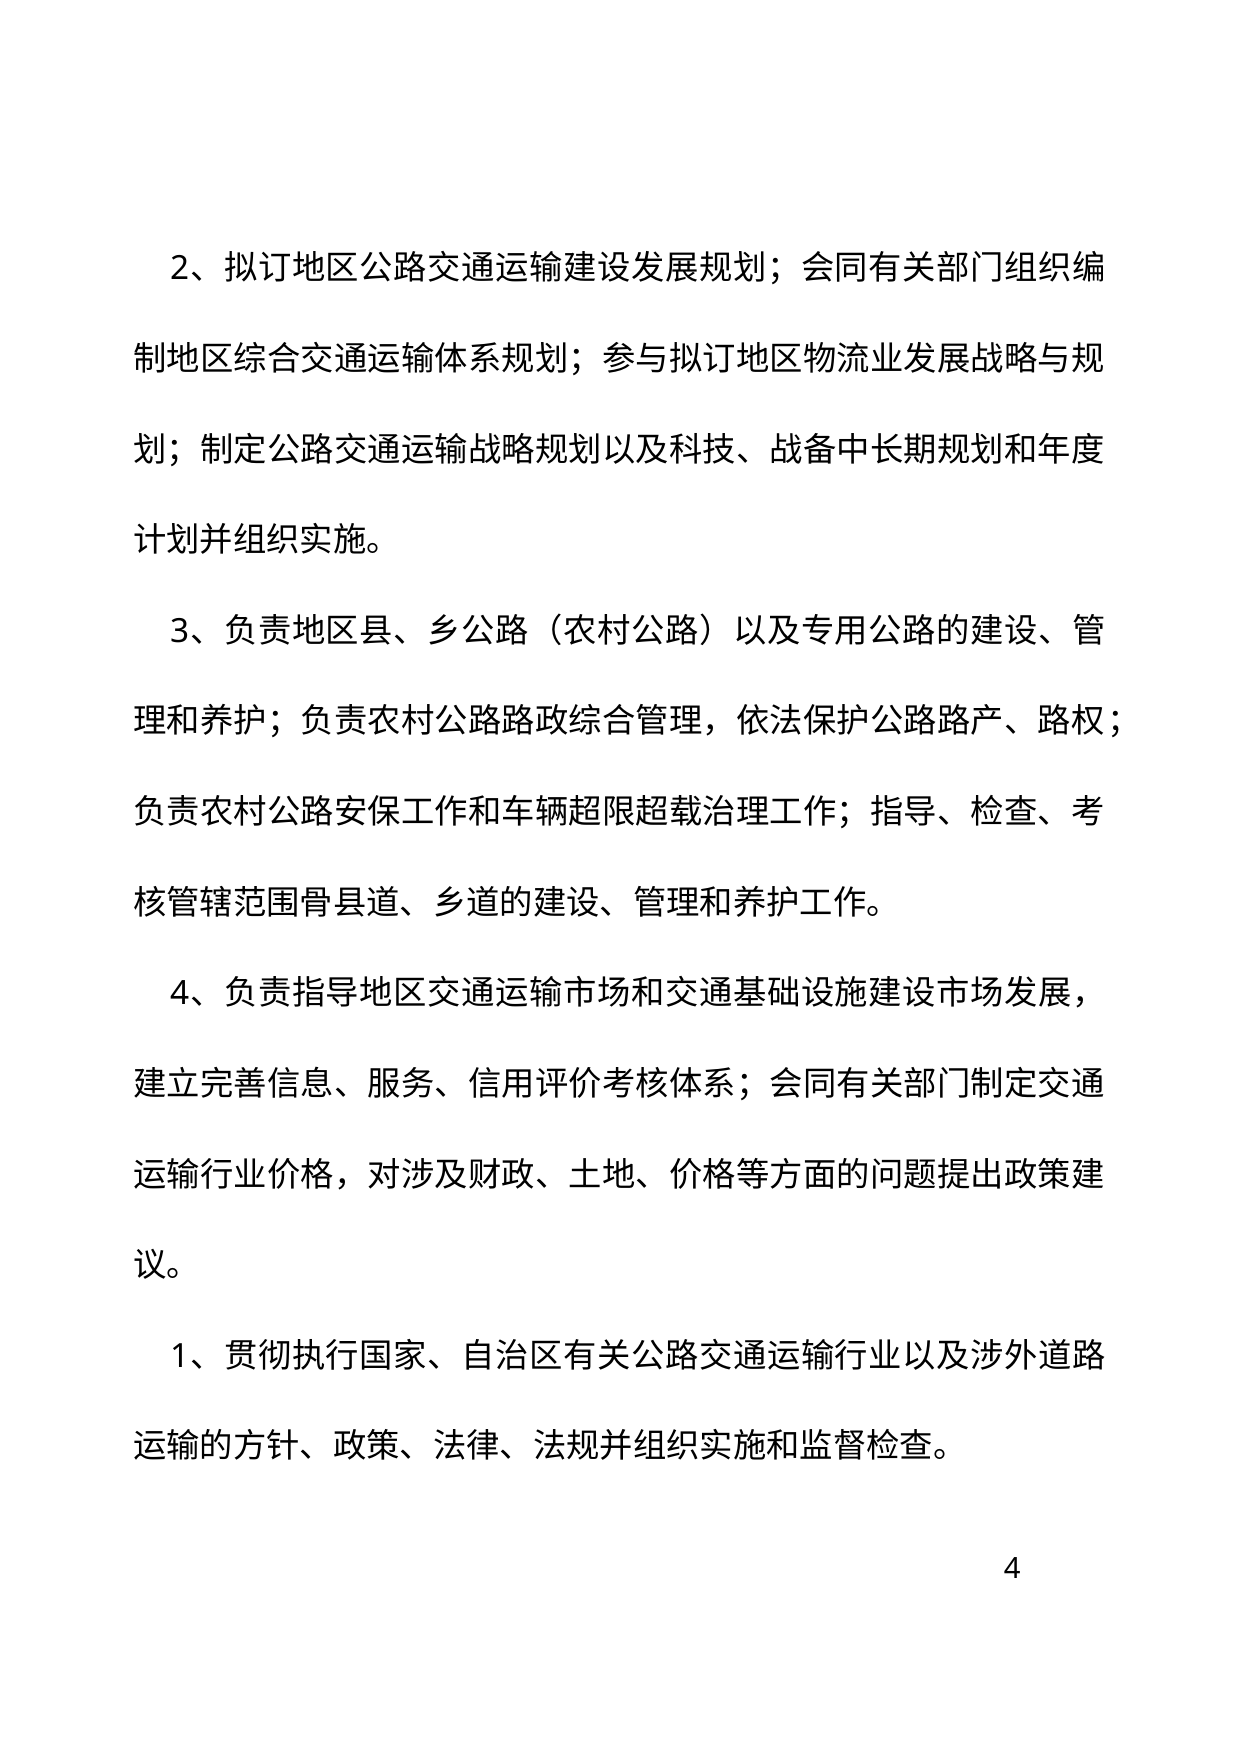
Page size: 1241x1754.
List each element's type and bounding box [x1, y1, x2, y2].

text [133, 220, 1107, 1489]
